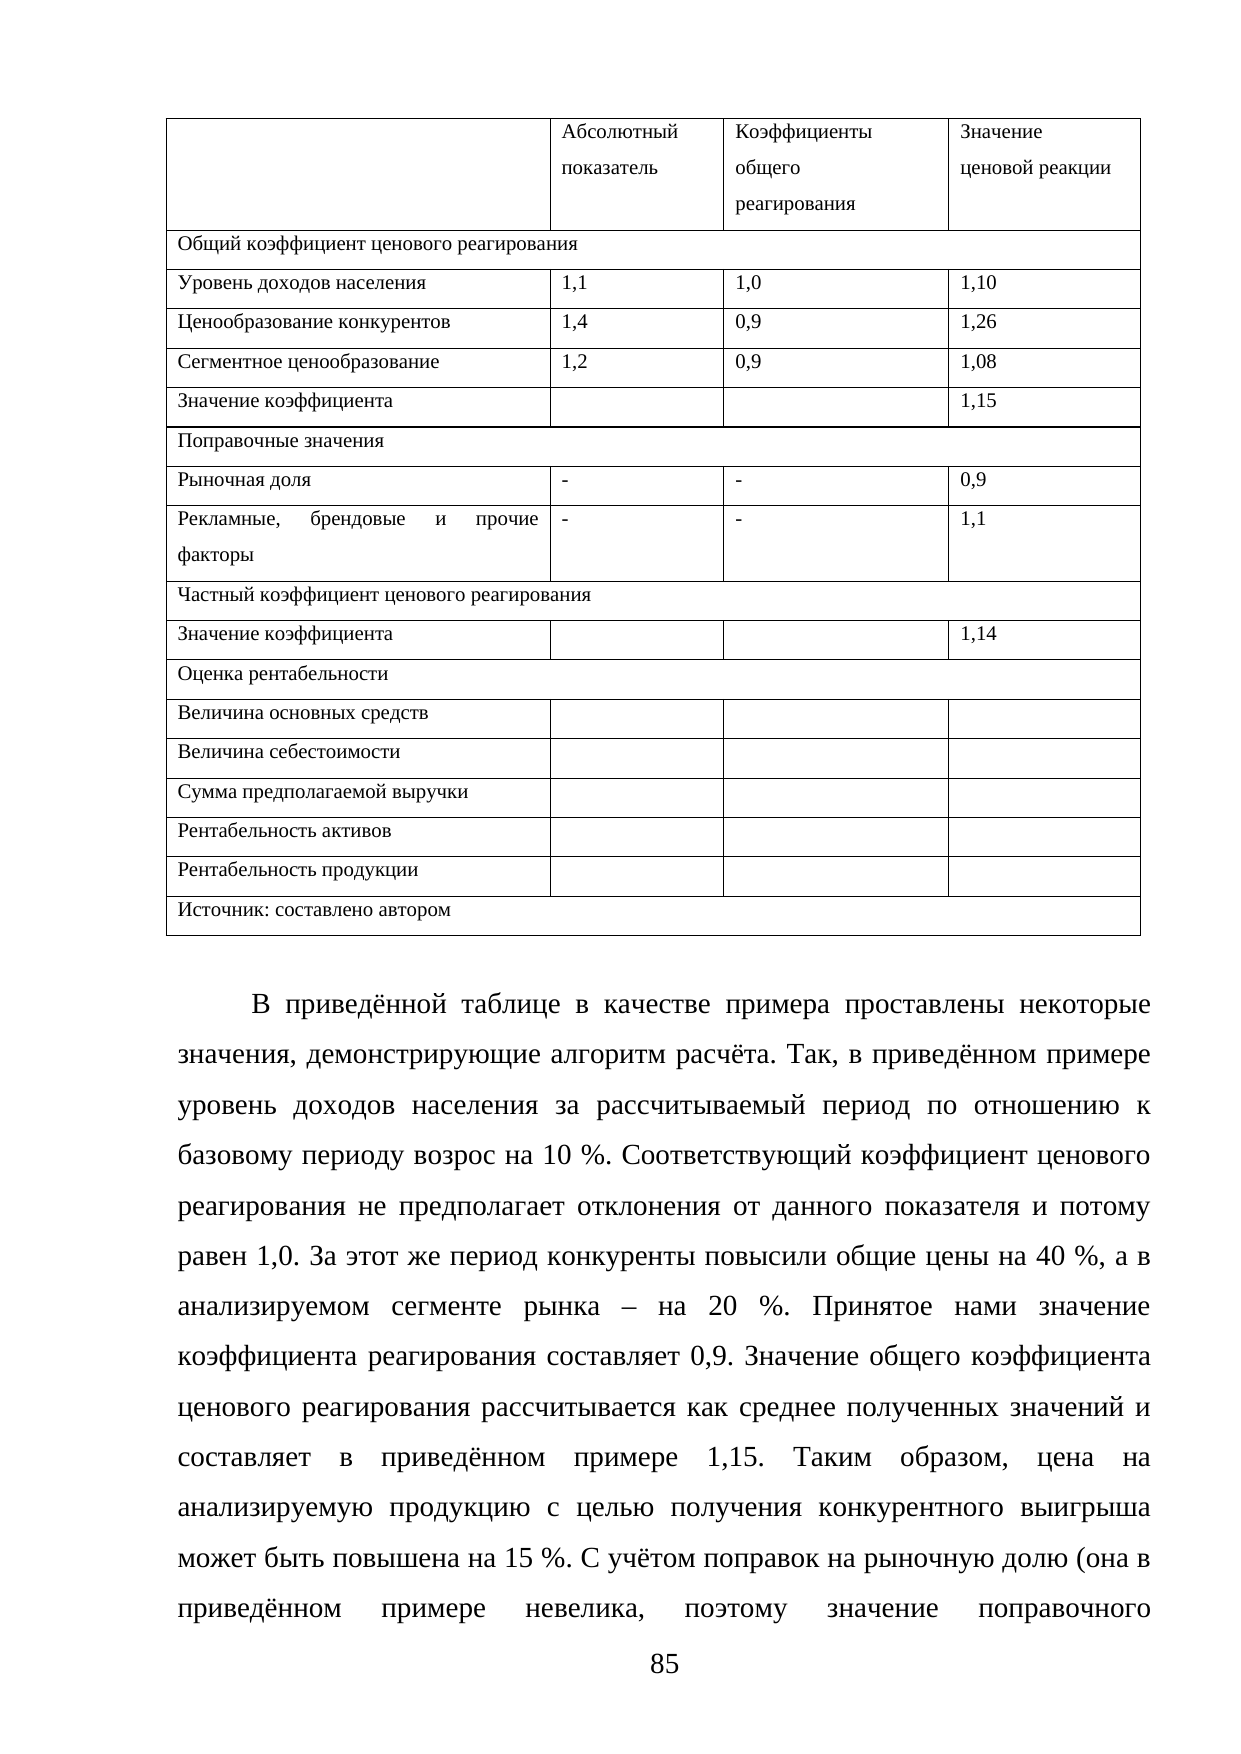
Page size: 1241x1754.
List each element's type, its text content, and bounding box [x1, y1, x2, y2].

table_cell 1,15 [949, 388, 1140, 426]
table_cell Величина себестоимости [167, 739, 550, 777]
table_cell Величина основных средств [167, 700, 550, 738]
table_cell Рекламные, брендовые и прочие факторы [167, 506, 550, 581]
table_header Коэффициенты общего реагирования [724, 119, 948, 229]
table_cell [949, 857, 1140, 896]
table_cell [724, 700, 948, 738]
table_cell Сумма предполагаемой выручки [167, 779, 550, 817]
table_cell Частный коэффициент ценового реагирования [167, 582, 1140, 620]
table_cell Рыночная доля [167, 467, 550, 505]
table_cell 1,4 [551, 309, 723, 348]
table_cell [724, 857, 948, 896]
table_cell [724, 388, 948, 426]
table_cell - [724, 506, 948, 581]
table_cell 1,1 [949, 506, 1140, 581]
table_cell [724, 621, 948, 659]
table_cell [724, 818, 948, 856]
table_cell [551, 739, 723, 777]
table_cell 1,2 [551, 349, 723, 387]
table_cell [551, 818, 723, 856]
table_cell Значение коэффициента [167, 388, 550, 426]
table_cell [551, 857, 723, 896]
table_cell Поправочные значения [167, 428, 1140, 466]
table_cell [949, 818, 1140, 856]
table_cell 1,08 [949, 349, 1140, 387]
table_cell [724, 739, 948, 777]
table_cell Общий коэффициент ценового реагирования [167, 231, 1140, 269]
table_cell Рентабельность активов [167, 818, 550, 856]
table_cell - [551, 467, 723, 505]
table_cell 1,0 [724, 270, 948, 308]
table_cell [724, 779, 948, 817]
table_cell - [551, 506, 723, 581]
table_cell [551, 621, 723, 659]
table_cell 0,9 [724, 309, 948, 348]
table_cell Значение коэффициента [167, 621, 550, 659]
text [177, 986, 1152, 1624]
table_cell [949, 779, 1140, 817]
table_cell 1,14 [949, 621, 1140, 659]
table_cell - [724, 467, 948, 505]
table_cell 1,1 [551, 270, 723, 308]
table_cell [551, 388, 723, 426]
table_header [167, 119, 550, 229]
table_cell Источник: составлено автором [167, 897, 1140, 935]
table_cell Уровень доходов населения [167, 270, 550, 308]
table_cell Сегментное ценообразование [167, 349, 550, 387]
table_cell 0,9 [724, 349, 948, 387]
table_cell 0,9 [949, 467, 1140, 505]
table_cell Рентабельность продукции [167, 857, 550, 896]
table_cell [949, 700, 1140, 738]
table_header Значение ценовой реакции [949, 119, 1140, 229]
table_header Абсолютный показатель [551, 119, 723, 229]
table_cell Ценообразование конкурентов [167, 309, 550, 348]
table_cell 1,10 [949, 270, 1140, 308]
table_cell [949, 739, 1140, 777]
table_cell [551, 700, 723, 738]
table_cell [551, 779, 723, 817]
table_cell 1,26 [949, 309, 1140, 348]
table_cell Оценка рентабельности [167, 660, 1140, 699]
